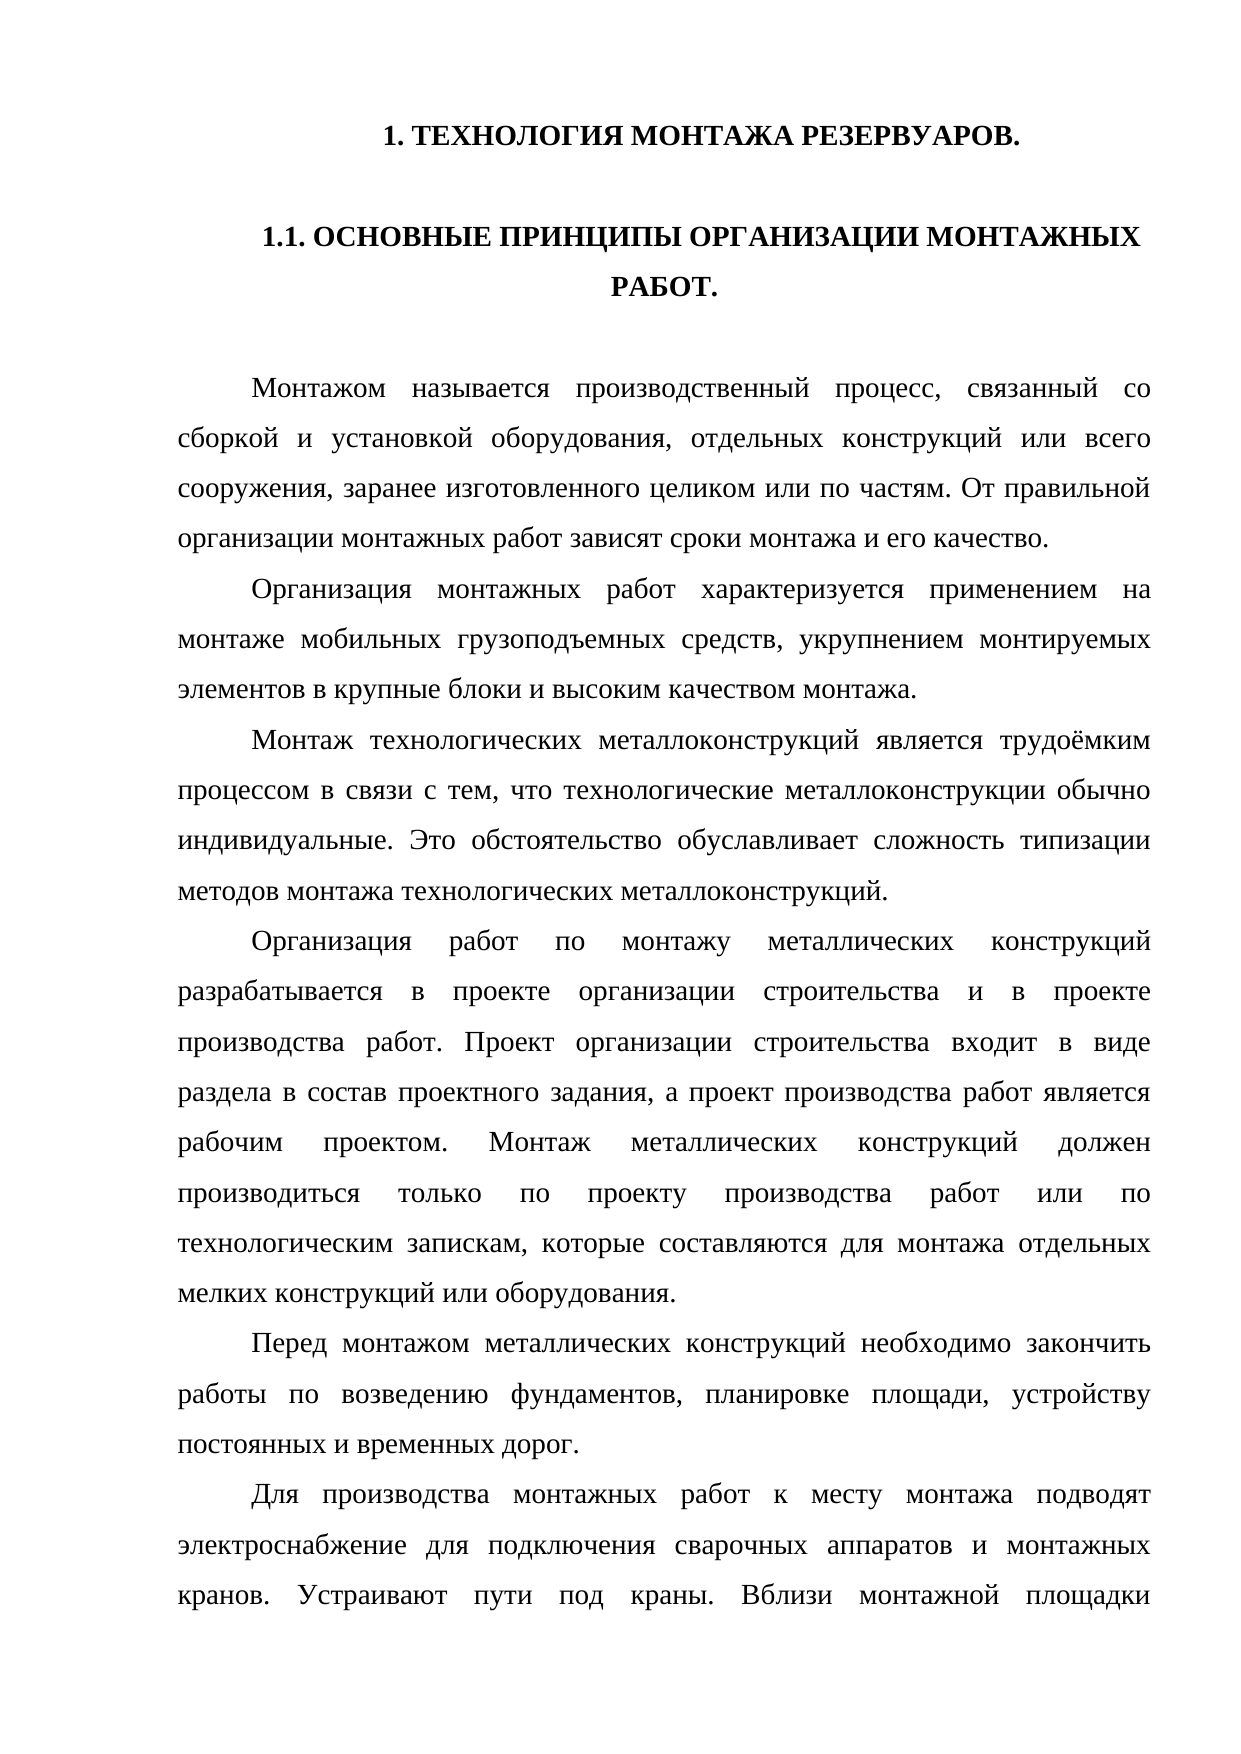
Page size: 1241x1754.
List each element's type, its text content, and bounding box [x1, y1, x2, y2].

text 1.1. Основные принципы организации монтажных работ. [177, 219, 1152, 303]
text Организация монтажных работ характеризуется применением на монтаже мобильных грузоподъемных средств, укрупнением монтируемых элементов в крупные блоки и высоким качеством монтажа. [177, 571, 1152, 705]
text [177, 1477, 1152, 1611]
text Монтажом называется производственный процесс, связанный со сборкой и установкой оборудования, отдельных конструкций или всего сооружения, заранее изготовленного целиком или по частям. От правильной организации монтажных работ зависят сроки монтажа и его качество. [177, 370, 1152, 554]
text Монтаж технологических металлоконструкций является трудоёмким процессом в связи с тем, что технологические металлоконструкции обычно индивидуальные. Это обстоятельство обуславливает сложность типизации методов монтажа технологических металлоконструкций. [177, 722, 1152, 906]
text 1. Технология монтажа резервуаров. [177, 118, 1152, 152]
text Организация работ по монтажу металлических конструкций разрабатывается в проекте организации строительства и в проекте производства работ. Проект организации строительства входит в виде раздела в состав проектного задания, а проект производства работ является рабочим проектом. Монтаж металлических конструкций должен производиться только по проекту производства работ или по технологическим запискам, которые составляются для монтажа отдельных мелких конструкций или оборудования. [177, 923, 1152, 1309]
text Перед монтажом металлических конструкций необходимо закончить работы по возведению фундаментов, планировке площади, устройству постоянных и временных дорог. [177, 1326, 1152, 1460]
